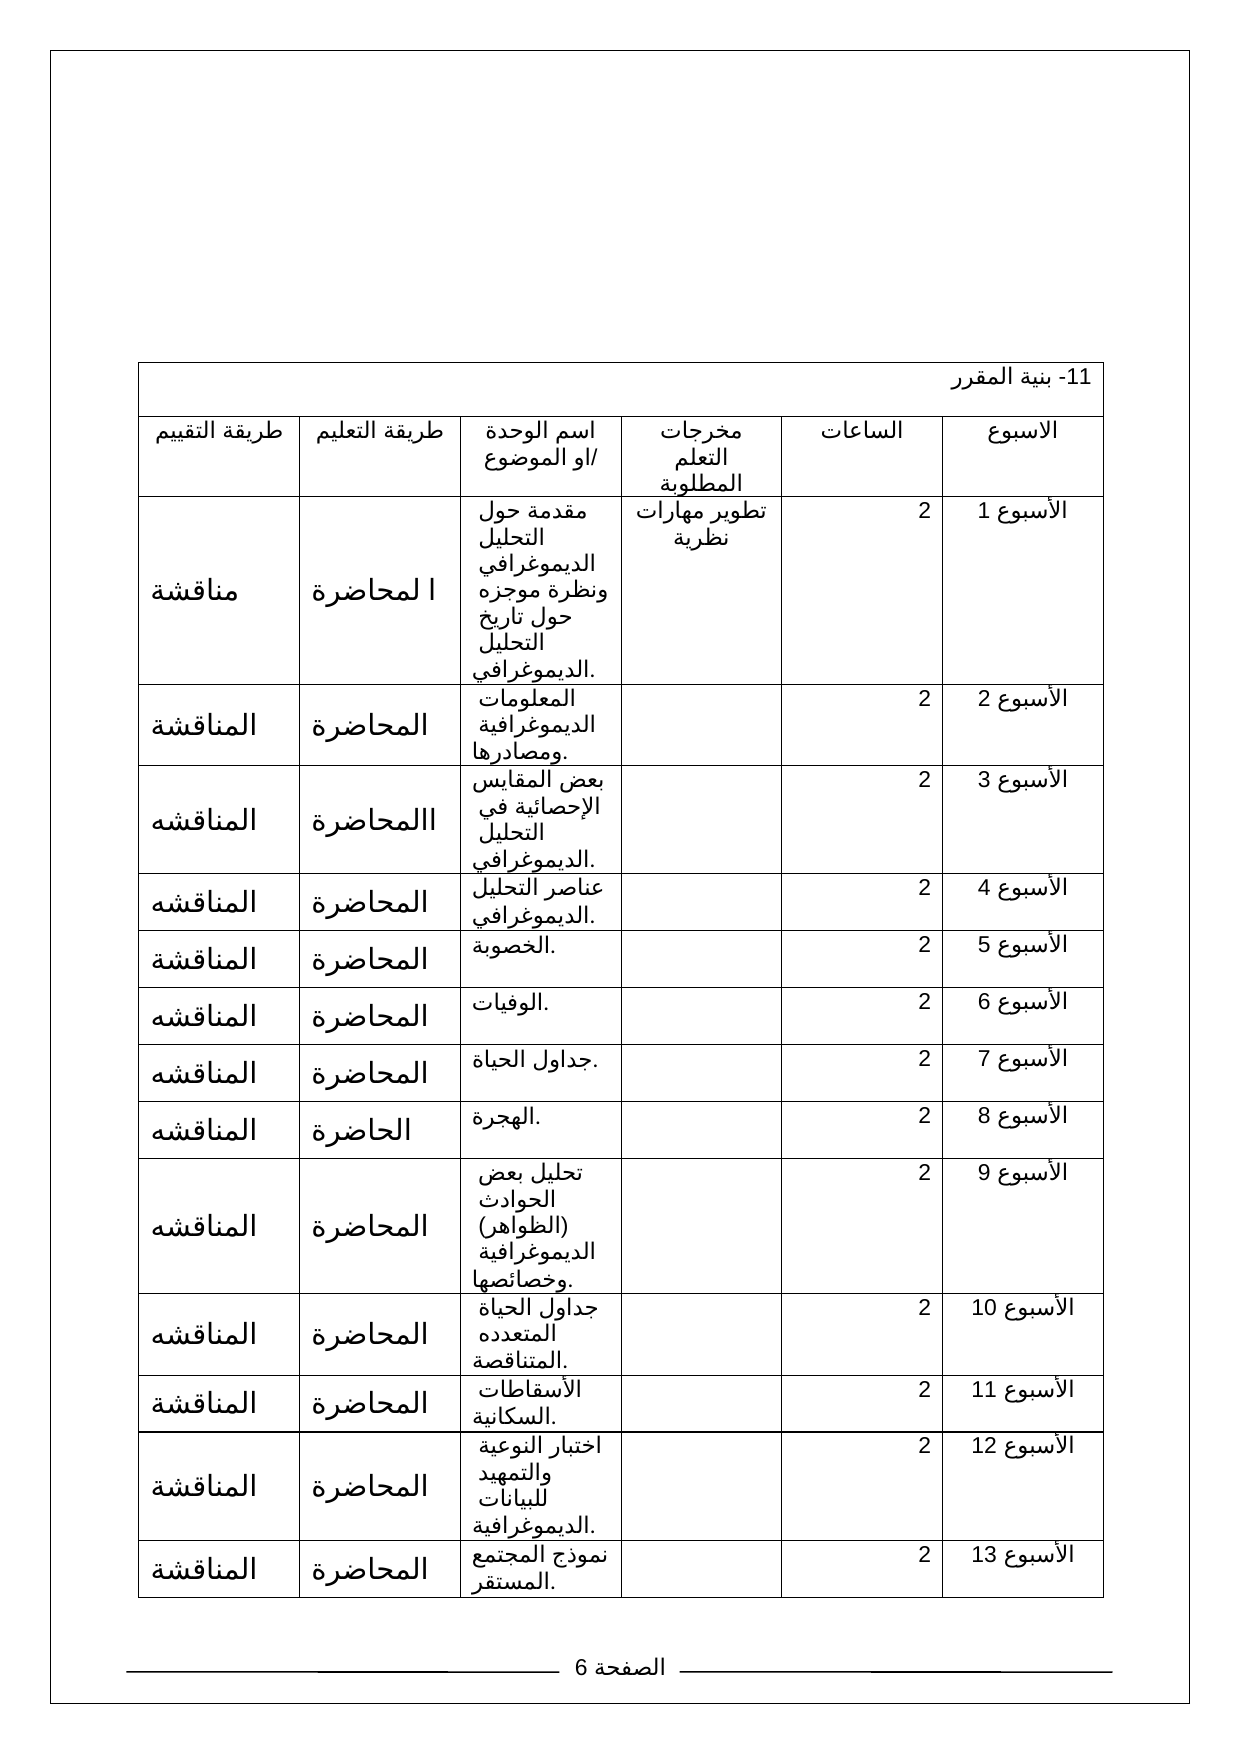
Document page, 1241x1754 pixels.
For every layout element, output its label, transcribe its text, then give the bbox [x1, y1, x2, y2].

table_cell الأسبوع 7 [943, 1045, 1103, 1101]
table_cell الأسبوع 10 [943, 1294, 1103, 1374]
table_cell الهجرة. [461, 1102, 621, 1158]
table_cell المحاضرة [300, 1541, 460, 1597]
table_cell المحاضرة [300, 685, 460, 765]
table_cell مناقشة [139, 497, 299, 683]
table_cell الاسبوع [943, 417, 1103, 496]
table_cell ا لمحاضرة [300, 497, 460, 683]
table_cell 2 [782, 1159, 942, 1293]
table_cell المناقشه [139, 988, 299, 1044]
table_cell المناقشه [139, 1294, 299, 1374]
table_cell الأسبوع 1 [943, 497, 1103, 683]
table_cell المعلومات الديموغرافية ومصادرها. [461, 685, 621, 765]
table_cell الأسبوع 4 [943, 874, 1103, 930]
table_cell المناقشه [139, 874, 299, 930]
table_cell الأسبوع 11 [943, 1376, 1103, 1431]
table_cell المحاضرة [300, 1433, 460, 1539]
table_cell الوفيات. [461, 988, 621, 1044]
table_cell المحاضرة [300, 988, 460, 1044]
table_cell 2 [782, 988, 942, 1044]
table_cell الأسبوع 3 [943, 766, 1103, 873]
table_cell [622, 1159, 781, 1293]
table_cell جداول الحياة المتعدده المتناقصة. [461, 1294, 621, 1374]
table_cell 2 [782, 1045, 942, 1101]
table_cell 2 [782, 1294, 942, 1374]
table_cell الساعات [782, 417, 942, 496]
table_cell طريقة التقييم [139, 417, 299, 496]
table_cell المحاضرة [300, 1376, 460, 1431]
table_cell المحاضرة [300, 874, 460, 930]
table_cell الأسقاطات السكانية. [461, 1376, 621, 1431]
table_cell المناقشه [139, 1159, 299, 1293]
table_cell 2 [782, 766, 942, 873]
table_cell تحليل بعض الحوادث (الظواهر) الديموغرافية وخصائصها. [461, 1159, 621, 1293]
table_cell المناقشه [139, 1045, 299, 1101]
table_cell المناقشة [139, 685, 299, 765]
table_cell نموذج المجتمع المستقر. [461, 1541, 621, 1597]
table_cell المحاضرة [300, 1045, 460, 1101]
table_cell المحاضرة [300, 1159, 460, 1293]
table_cell اختبار النوعية والتمهيد للبيانات الديموغرافية. [461, 1433, 621, 1539]
table_cell [622, 1541, 781, 1597]
table_cell مخرجات التعلم المطلوبة [622, 417, 781, 496]
table_cell [622, 988, 781, 1044]
table_cell الأسبوع 12 [943, 1433, 1103, 1539]
table_cell الأسبوع 8 [943, 1102, 1103, 1158]
table_cell الأسبوع 2 [943, 685, 1103, 765]
table_cell المناقشه [139, 766, 299, 873]
table_cell المناقشة [139, 931, 299, 987]
table_cell مقدمة حول التحليل الديموغرافي ونظرة موجزه حول تاريخ التحليل الديموغرافي. [461, 497, 621, 683]
table_cell 2 [782, 685, 942, 765]
table_cell عناصر التحليل الديموغرافي. [461, 874, 621, 930]
table_cell طريقة التعليم [300, 417, 460, 496]
table_cell 2 [782, 931, 942, 987]
table_cell 2 [782, 1376, 942, 1431]
table_cell اسم الوحدة /او الموضوع [461, 417, 621, 496]
table_cell المناقشة [139, 1433, 299, 1539]
table_cell [622, 1376, 781, 1431]
table_cell [622, 1433, 781, 1539]
table_cell المحاضرة [300, 1294, 460, 1374]
table_cell االمحاضرة [300, 766, 460, 873]
table_cell الحاضرة [300, 1102, 460, 1158]
table_cell [622, 1045, 781, 1101]
table_cell [622, 685, 781, 765]
table_cell [622, 931, 781, 987]
table_cell 2 [782, 497, 942, 683]
table_cell المحاضرة [300, 931, 460, 987]
table_cell [622, 1102, 781, 1158]
table_cell 2 [782, 1433, 942, 1539]
table_cell بعض المقايس الإحصائية في التحليل الديموغرافي. [461, 766, 621, 873]
table_cell [622, 874, 781, 930]
table_cell تطوير مهارات نظرية [622, 497, 781, 683]
table_cell المناقشة [139, 1541, 299, 1597]
table_cell 2 [782, 1541, 942, 1597]
table_cell الأسبوع 13 [943, 1541, 1103, 1597]
table_cell [622, 766, 781, 873]
table_cell 2 [782, 874, 942, 930]
table_header 11- بنية المقرر [139, 363, 1103, 416]
table_cell الأسبوع 5 [943, 931, 1103, 987]
table_cell المناقشة [139, 1376, 299, 1431]
table_cell الأسبوع 9 [943, 1159, 1103, 1293]
table_cell الأسبوع 6 [943, 988, 1103, 1044]
table_cell [622, 1294, 781, 1374]
table_cell 2 [782, 1102, 942, 1158]
table_cell المناقشه [139, 1102, 299, 1158]
table_cell الخصوبة. [461, 931, 621, 987]
table_cell جداول الحياة. [461, 1045, 621, 1101]
